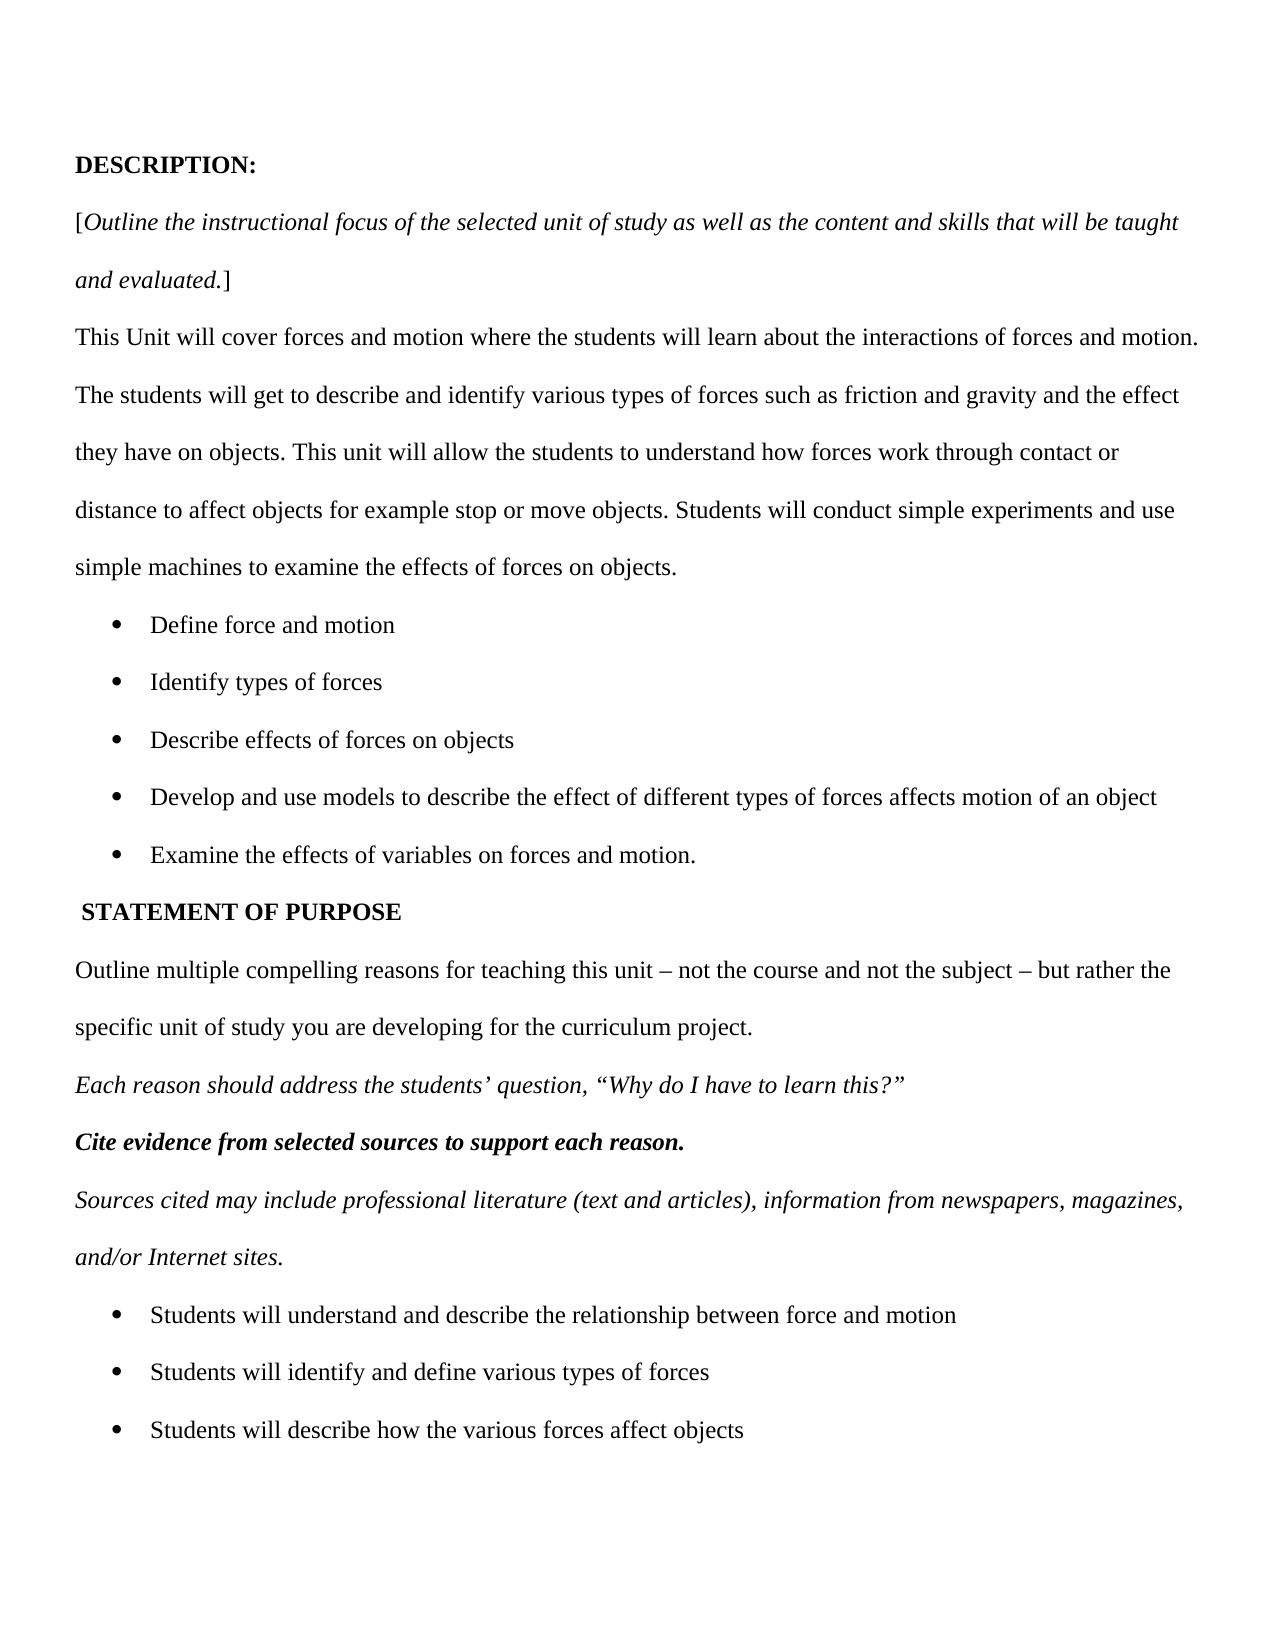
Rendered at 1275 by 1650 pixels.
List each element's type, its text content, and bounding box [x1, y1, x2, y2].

list Students will identify and define various types of forces [112, 1357, 1200, 1386]
list Students will understand and describe the relationship between force and motion [112, 1300, 1200, 1329]
text DESCRIPTION: [75, 150, 1200, 179]
list Students will describe how the various forces affect objects [112, 1415, 1200, 1444]
list Define force and motion [112, 610, 1200, 639]
text This Unit will cover forces and motion where the students will learn about the interactions of forces and motion. The students will get to describe and identify various types of forces such as friction and gravity and the effect they have on objects. This unit will allow the students to understand how forces work through contact or distance to affect objects for example stop or move objects. Students will conduct simple experiments and use simple machines to examine the effects of forces on objects. [75, 322, 1200, 581]
text Cite evidence from selected sources to support each reason. [75, 1127, 1200, 1156]
text Outline multiple compelling reasons for teaching this unit – not the course and not the subject – but rather the specific unit of study you are developing for the curriculum project. [75, 955, 1200, 1041]
text STATEMENT OF PURPOSE [75, 897, 1200, 926]
text Sources cited may include professional literature (text and articles), information from newspapers, magazines, and/or Internet sites. [75, 1185, 1200, 1271]
list Identify types of forces [112, 667, 1200, 696]
list Develop and use models to describe the effect of different types of forces affects motion of an object [112, 782, 1200, 811]
text Each reason should address the students’ question, “Why do I have to learn this?” [75, 1070, 1200, 1099]
list Examine the effects of variables on forces and motion. [112, 840, 1200, 869]
text [Outline the instructional focus of the selected unit of study as well as the content and skills that will be taught and evaluated.] [75, 207, 1200, 294]
list Describe effects of forces on objects [112, 725, 1200, 754]
